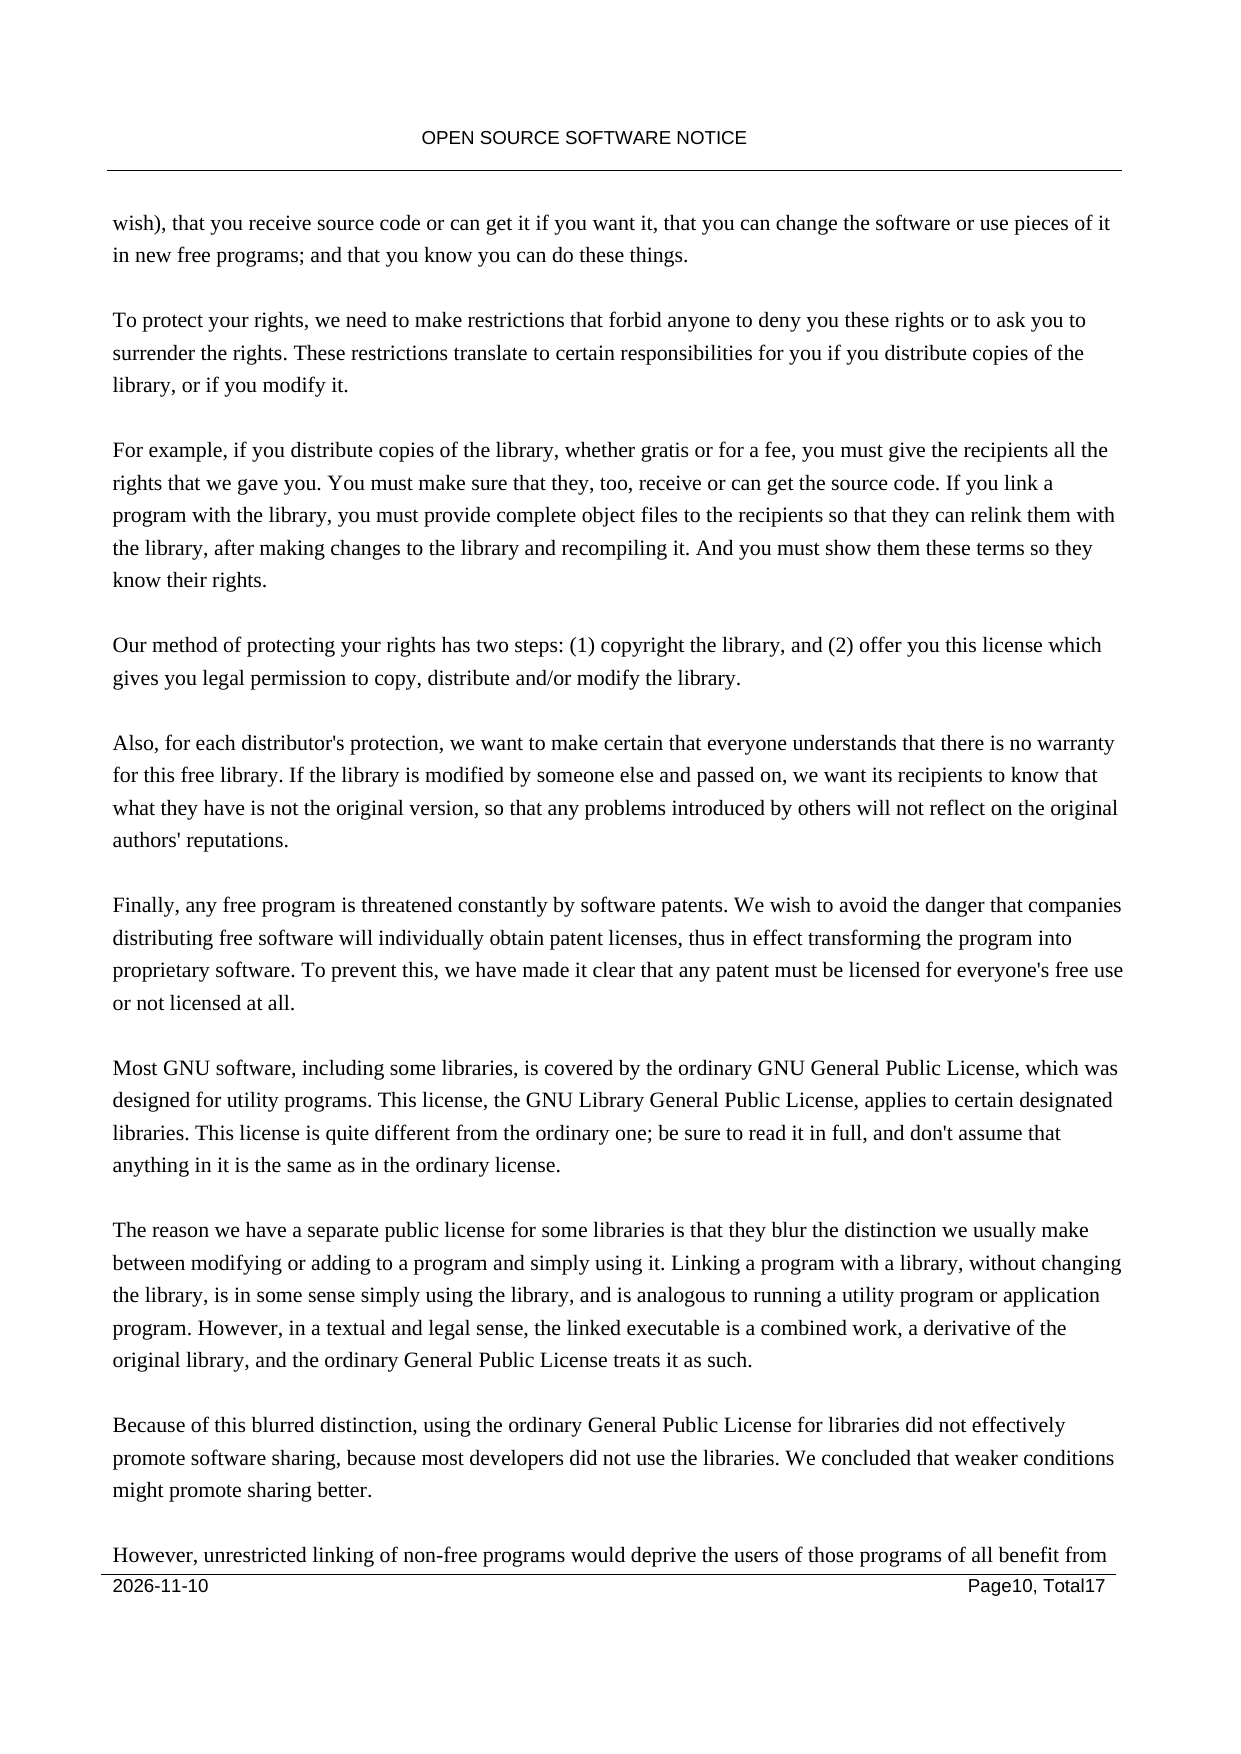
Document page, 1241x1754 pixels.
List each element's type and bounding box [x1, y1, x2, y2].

text [112, 206, 1128, 1571]
